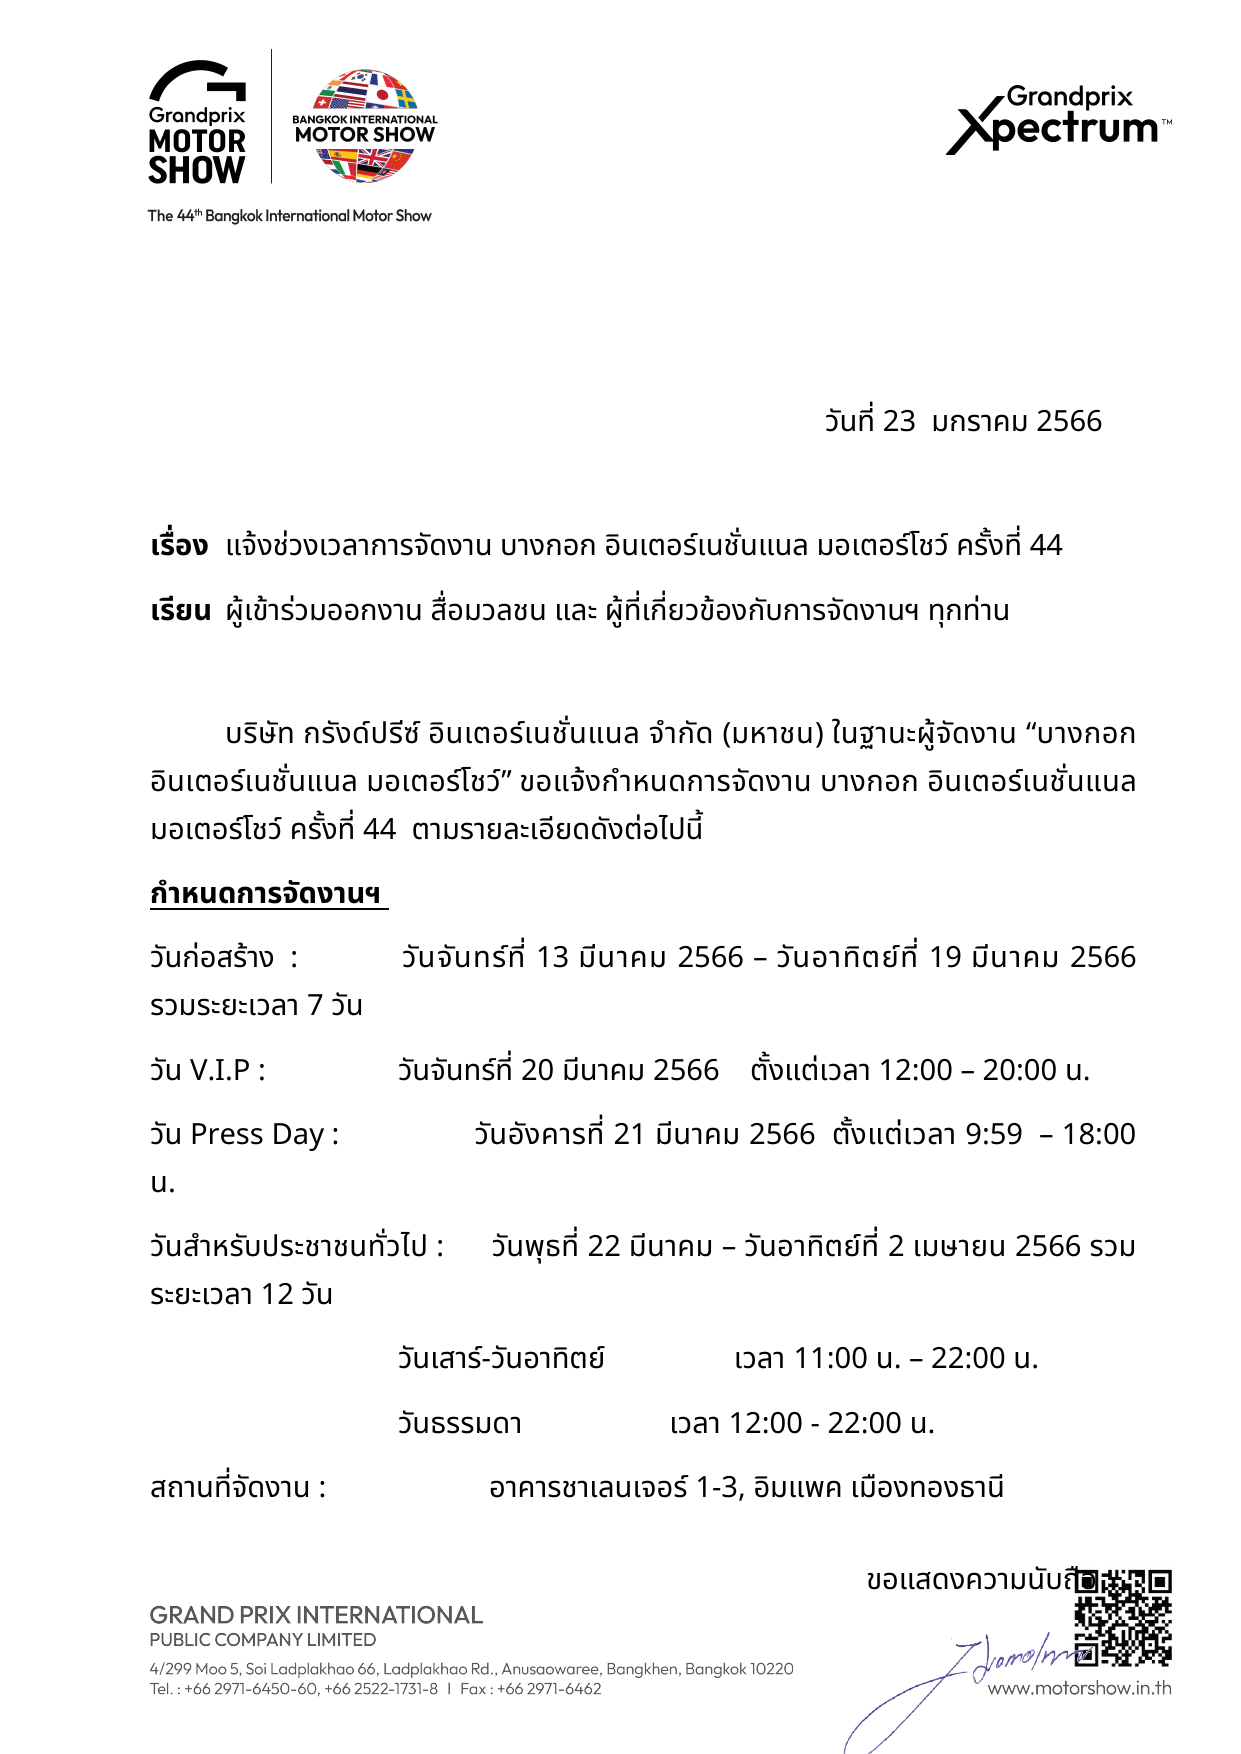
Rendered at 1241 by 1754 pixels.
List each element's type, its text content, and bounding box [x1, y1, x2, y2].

text สถานที่จัดงาน : อาคารชาเลนเจอร์ 1-3, อิมแพค เมืองทองธานี [150, 1467, 1137, 1511]
text วัน Press Day : วันอังคารที่ 21 มีนาคม 2566 ตั้งแต่เวลา 9:59 – 18:00 น. [150, 1113, 1137, 1205]
text บริษัท กรังด์ปรีซ์ อินเตอร์เนชั่นแนล จำกัด (มหาชน) ในฐานะผู้จัดงาน “บางกอก อินเตอร์เนชั่นแนล มอเตอร์โชว์” ขอแจ้งกำหนดการจัดงาน บางกอก อินเตอร์เนชั่นแนล มอเตอร์โชว์ ครั้งที่ 44 ตามรายละเอียดดังต่อไปนี้ [150, 713, 1137, 852]
text วันก่อสร้าง : วันจันทร์ที่ 13 มีนาคม 2566 – วันอาทิตย์ที่ 19 มีนาคม 2566 รวมระยะเวลา 7 วัน [150, 937, 1137, 1029]
picture [149, 1603, 794, 1698]
text วัน V.I.P : วันจันทร์ที่ 20 มีนาคม 2566 ตั้งแต่เวลา 12:00 – 20:00 น. [150, 1049, 1137, 1093]
text วันที่ 23 มกราคม 2566 [750, 401, 1137, 445]
text วันสำหรับประชาชนทั่วไป : วันพุธที่ 22 มีนาคม – วันอาทิตย์ที่ 2 เมษายน 2566 รวมระยะเวลา 12 วัน [150, 1226, 1137, 1317]
text วันเสาร์-วันอาทิตย์ เวลา 11:00 น. – 22:00 น. [150, 1338, 1137, 1382]
text เรียน ผู้เข้าร่วมออกงาน สื่อมวลชน และ ผู้ที่เกี่ยวข้องกับการจัดงานฯ ทุกท่าน [150, 589, 1137, 633]
text กำหนดการจัดงานฯ [150, 872, 1137, 917]
text วันธรรมดา เวลา 12:00 - 22:00 น. [150, 1402, 1137, 1446]
picture [843, 1556, 1187, 1754]
picture [147, 49, 438, 229]
picture [946, 85, 1172, 155]
text เรื่อง แจ้งช่วงเวลาการจัดงาน บางกอก อินเตอร์เนชั่นแนล มอเตอร์โชว์ ครั้งที่ 44 [150, 524, 1137, 569]
